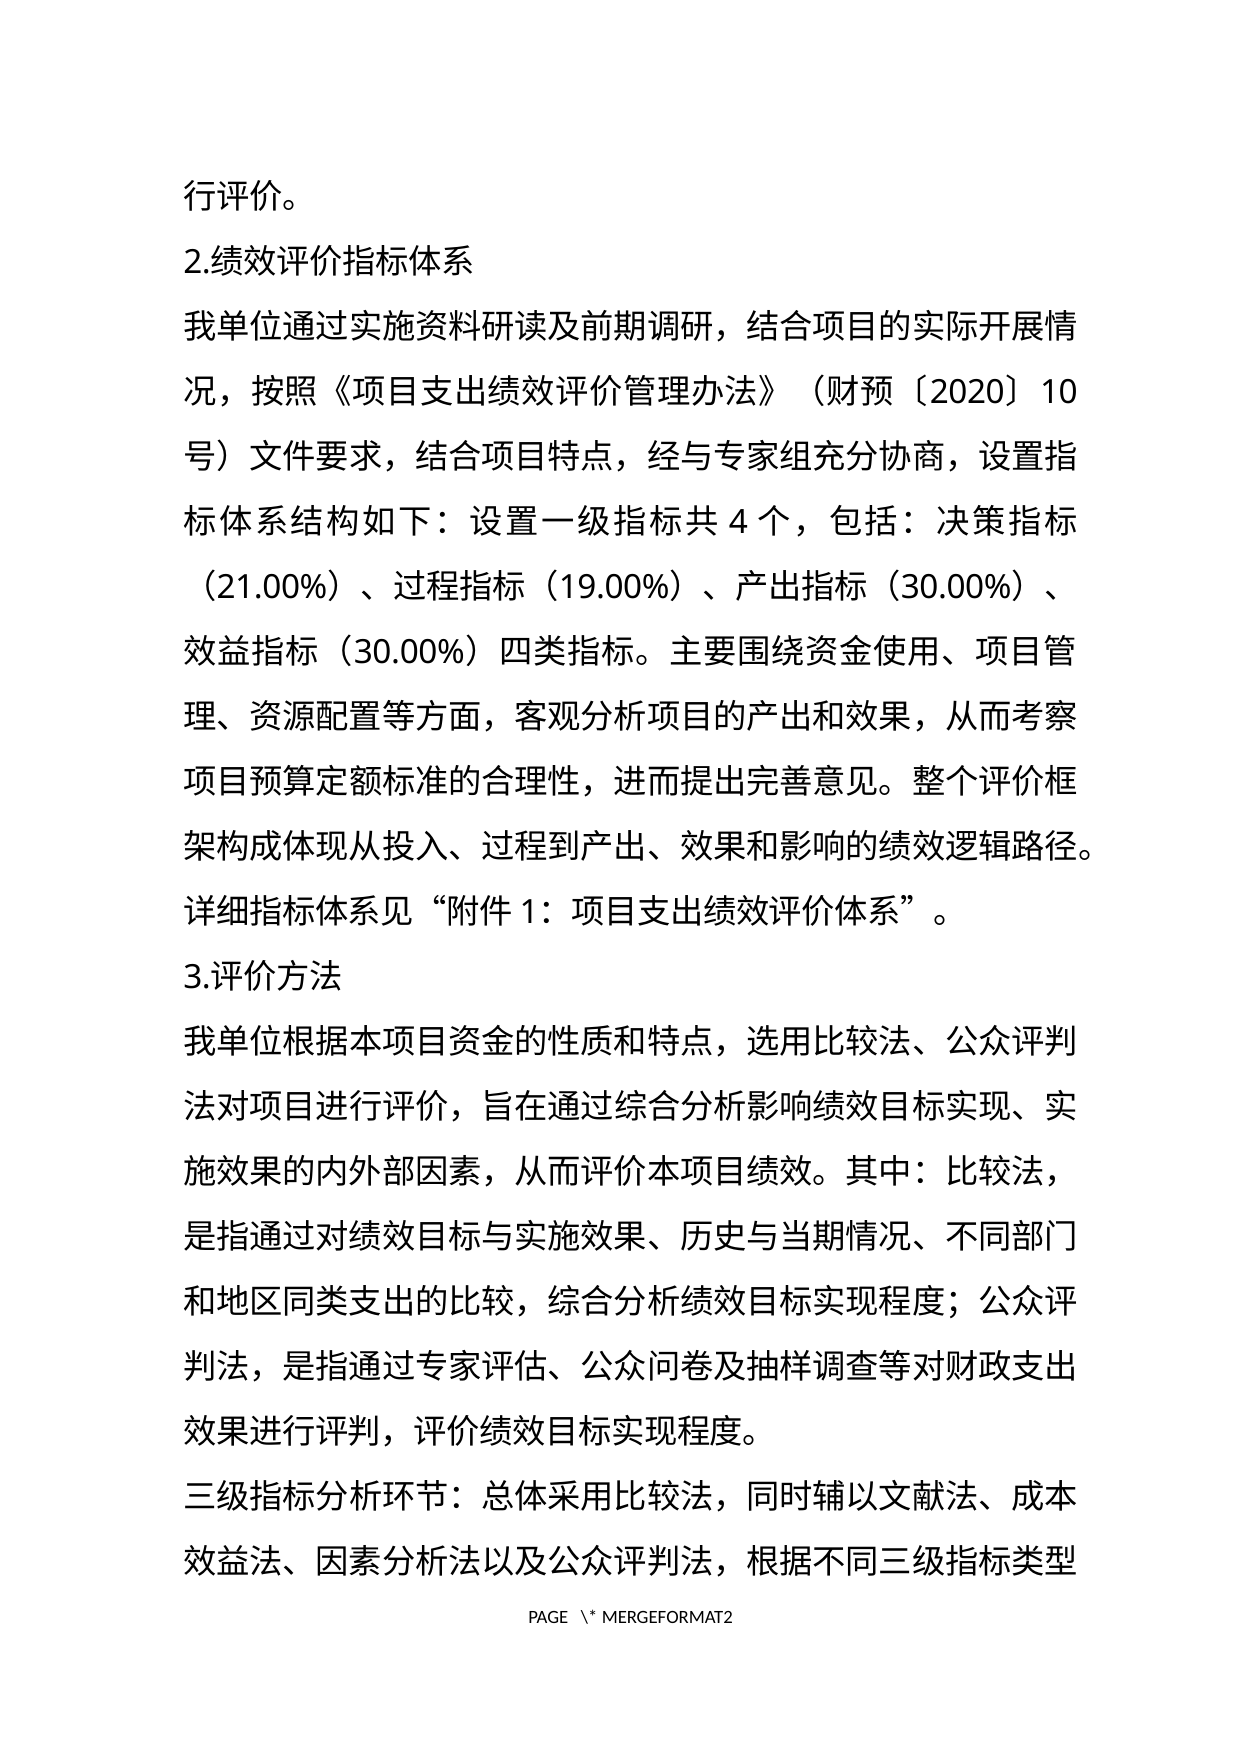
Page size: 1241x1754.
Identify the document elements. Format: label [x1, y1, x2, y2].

text [183, 162, 1078, 1592]
